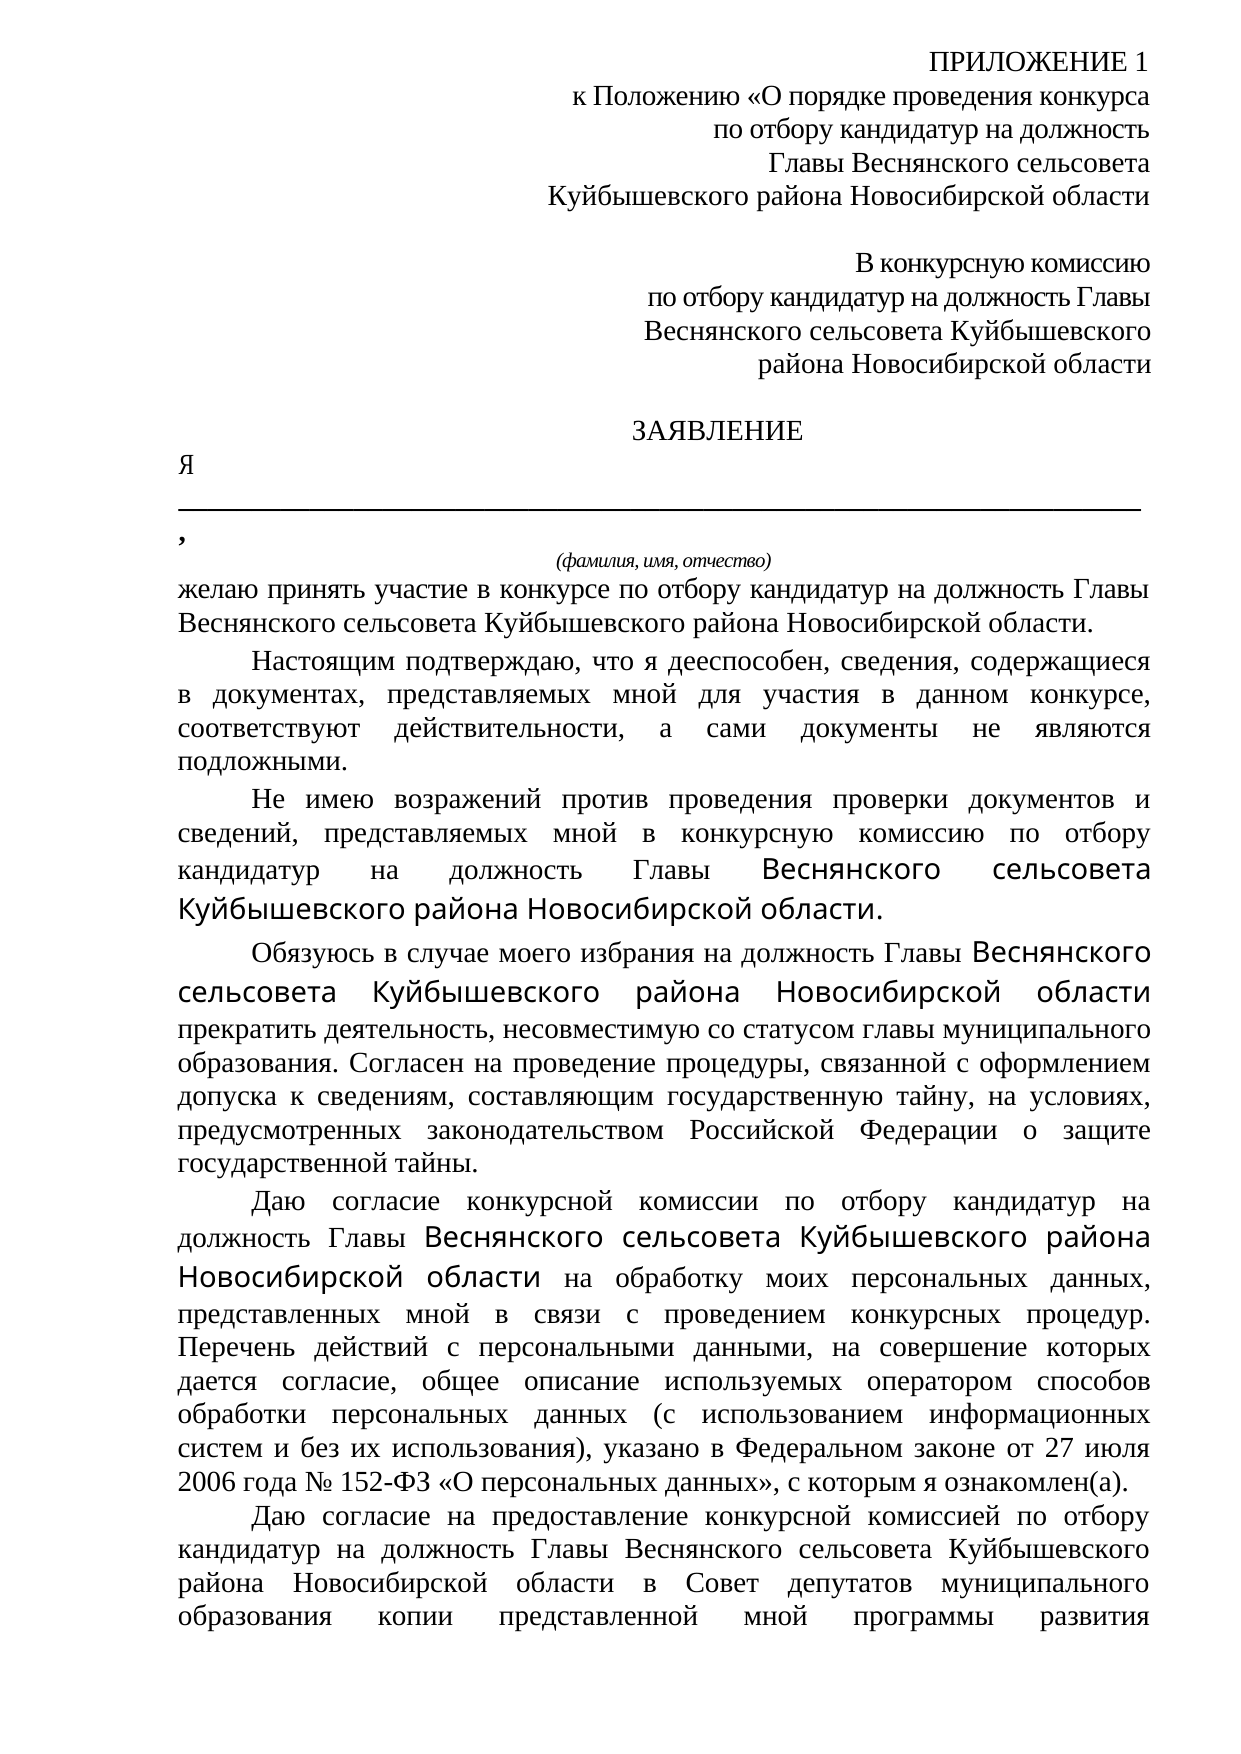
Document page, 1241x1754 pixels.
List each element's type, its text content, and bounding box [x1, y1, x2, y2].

text Не имею возражений против проведения проверки документов и сведений, представляемых мной в конкурсную комиссию по отбору кандидатур на должность Главы Веснянского сельсовета Куйбышевского района Новосибирской области. [177, 781, 1152, 928]
text ЗАЯВЛЕНИЕ [522, 413, 1152, 447]
text к Положению «О порядке проведения конкурса [177, 78, 1150, 111]
text по отбору кандидатур на должность [177, 111, 1150, 145]
text Обязуюсь в случае моего избрания на должность Главы Веснянского сельсовета Куйбышевского района Новосибирской области прекратить деятельность, несовместимую со статусом главы муниципального образования. Согласен на проведение процедуры, связанной с оформлением допуска к сведениям, составляющим государственную тайну, на условиях, предусмотренных законодательством Российской Федерации о защите государственной тайны. [177, 932, 1152, 1179]
text желаю принять участие в конкурсе по отбору кандидатур на должность Главы Веснянского сельсовета Куйбышевского района Новосибирской области. [178, 572, 1151, 639]
text ПРИЛОЖЕНИЕ 1 [177, 44, 1149, 78]
text Даю согласие конкурсной комиссии по отбору кандидатур на должность Главы Веснянского сельсовета Куйбышевского района Новосибирской области на обработку моих персональных данных, представленных мной в связи с проведением конкурсных процедур. Перечень действий с персональными данными, на совершение которых дается согласие, общее описание используемых оператором способов обработки персональных данных (с использованием информационных систем и без их использования), указано в Федеральном законе от 27 июля 2006 года № 152-ФЗ «О персональных данных», с которым я ознакомлен(а). [177, 1183, 1152, 1498]
text Куйбышевского района Новосибирской области [177, 178, 1150, 212]
text (фамилия, имя, отчество) [177, 547, 1151, 572]
text по отбору кандидатур на должность Главы [177, 279, 1152, 313]
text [178, 1498, 1151, 1632]
text Главы Веснянского сельсовета [177, 145, 1150, 178]
text В конкурсную комиссию [177, 246, 1152, 279]
text Я __________________________________________________________________ , [178, 447, 1152, 547]
text Настоящим подтверждаю, что я дееспособен, сведения, содержащиеся в документах, представляемых мной для участия в данном конкурсе, соответствуют действительности, а сами документы не являются подложными. [177, 643, 1152, 777]
text Веснянского сельсовета Куйбышевского района Новосибирской области [522, 313, 1152, 380]
